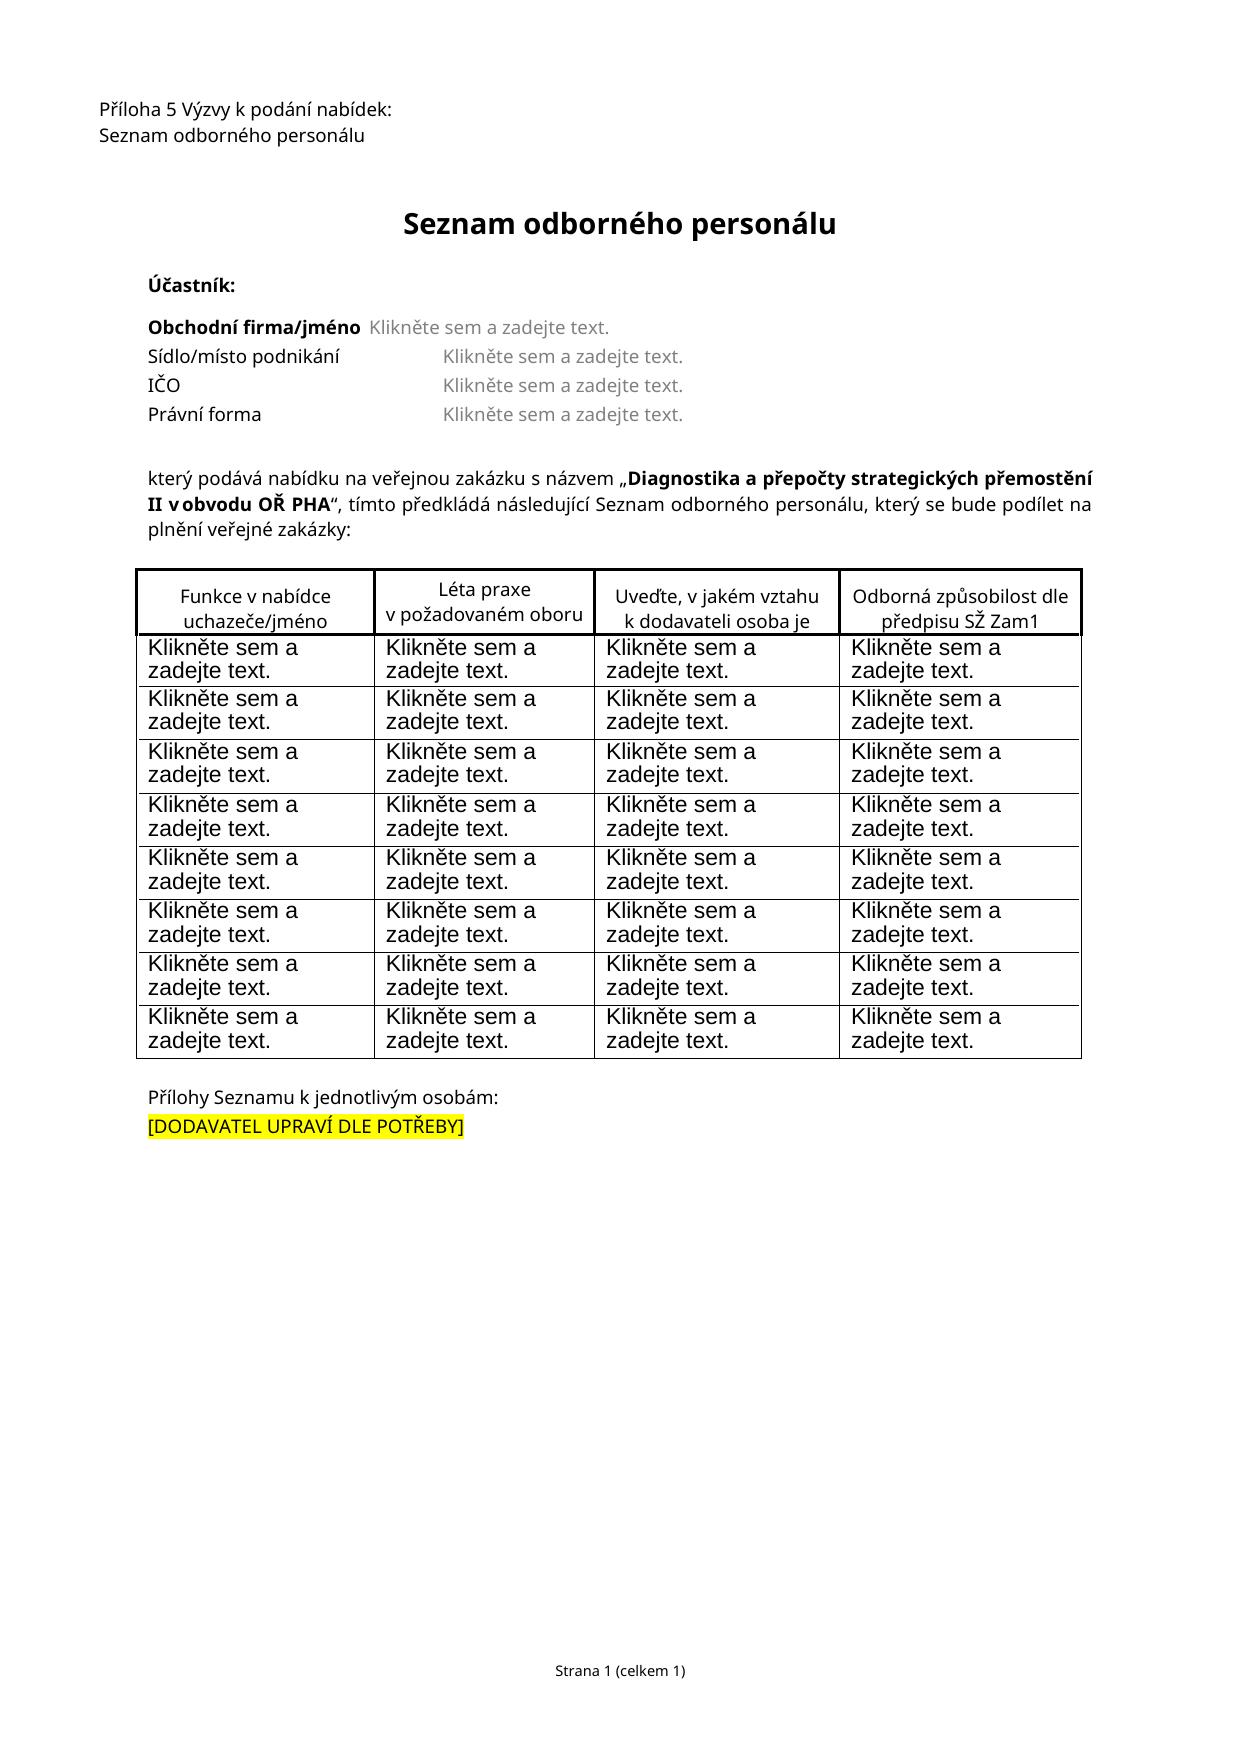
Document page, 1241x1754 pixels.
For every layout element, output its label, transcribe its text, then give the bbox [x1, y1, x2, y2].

table_header Uveďte, v jakém vztahu k dodavateli osoba je [596, 571, 838, 633]
text [DODAVATEL UPRAVÍ DLE POTŘEBY] [148, 1110, 1092, 1139]
text Sídlo/místo podnikání [148, 340, 1093, 369]
table_header Funkce v nabídce uchazeče/jméno [138, 571, 373, 633]
text Právní forma [148, 398, 1093, 427]
text IČO [148, 369, 1093, 398]
text Obchodní firma/jméno [148, 311, 1093, 340]
table_header Odborná způsobilost dle předpisu SŽ Zam1 [841, 571, 1080, 633]
table_header Léta praxe v požadovaném oboru [376, 571, 593, 633]
title Seznam odborného personálu [148, 203, 1093, 243]
text Účastník: [148, 268, 1093, 299]
text Přílohy Seznamu k jednotlivým osobám: [148, 1084, 1093, 1110]
text který podává nabídku na veřejnou zakázku s názvem „Diagnostika a přepočty strategických přemostění II v obvodu OŘ PHA“, tímto předkládá následující Seznam odborného personálu, který se bude podílet na plnění veřejné zakázky: [148, 465, 1093, 542]
